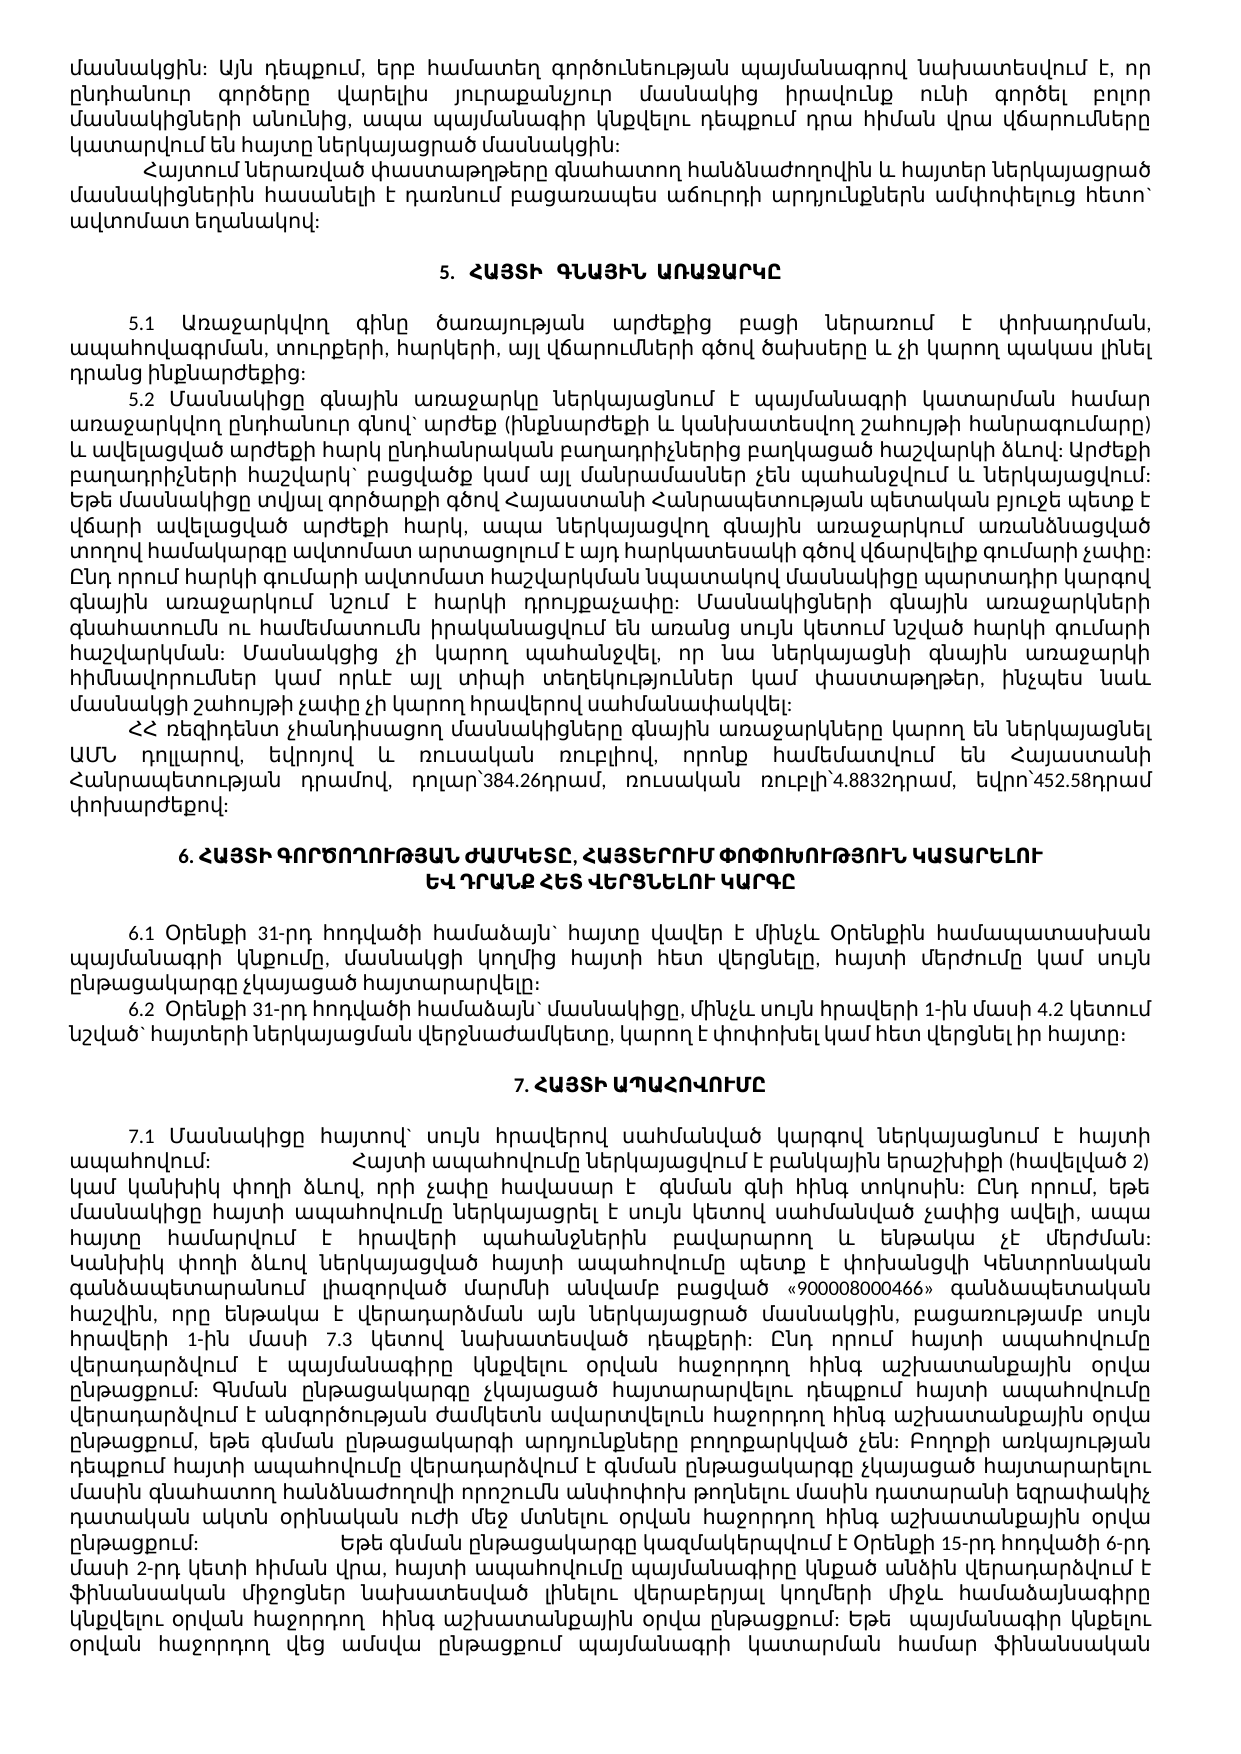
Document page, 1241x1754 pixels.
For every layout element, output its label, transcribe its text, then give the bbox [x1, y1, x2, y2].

text ԵՎ ԴՐԱՆՔ ՀԵՏ ՎԵՐՑՆԵԼՈՒ ԿԱՐԳԸ [69, 869, 1152, 894]
text 6. ՀԱՅՏԻ ԳՈՐԾՈՂՈՒԹՅԱՆ ԺԱՄԿԵՏԸ, ՀԱՅՏԵՐՈՒՄ ՓՈՓՈԽՈՒԹՅՈՒՆ ԿԱՏԱՐԵԼՈՒ [69, 843, 1152, 869]
text 7. ՀԱՅՏԻ ԱՊԱՀՈՎՈՒՄԸ [69, 1072, 1152, 1098]
text Հայտում ներառված փաստաթղթերը գնահատող հանձնաժողովին և հայտեր ներկայացրած մասնակիցներին հասանելի է դառնում բացառապես աճուրդի արդյունքներն ամփոփելուց հետո` ավտոմատ եղանակով: [69, 157, 1152, 233]
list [69, 56, 1152, 157]
text 5. ՀԱՅՏԻ ԳՆԱՅԻՆ ԱՌԱՋԱՐԿԸ [69, 259, 1152, 284]
text 6.2 Օրենքի 31-րդ հոդվածի համաձայն` մասնակիցը, մինչև սույն հրավերի 1-ին մասի 4.2 կետում նշված` հայտերի ներկայացման վերջնաժամկետը, կարող է փոփոխել կամ հետ վերցնել իր հայտը։ [69, 996, 1152, 1047]
text ՀՀ ռեզիդենտ չհանդիսացող մասնակիցները գնային առաջարկները կարող են ներկայացնել ԱՄՆ դոլլարով, եվրոյով և ռուսական ռուբլիով, որոնք համեմատվում են Հայաստանի Հանրապետության դրամով, դոլար՝384.26դրամ, ռուսական ռուբլի՝4.8832դրամ, եվրո՝452.58դրամ փոխարժեքով: [69, 716, 1152, 818]
text 6.1 Օրենքի 31-րդ հոդվածի համաձայն` հայտը վավեր է մինչև Օրենքին համապատասխան պայմանագրի կնքումը, մասնակցի կողմից հայտի հետ վերցնելը, հայտի մերժումը կամ սույն ընթացակարգը չկայացած հայտարարվելը։ [69, 920, 1152, 996]
text 5.1 Առաջարկվող գինը ծառայության արժեքից բացի ներառում է փոխադրման, ապահովագրման, տուրքերի, հարկերի, այլ վճարումների գծով ծախսերը և չի կարող պակաս լինել դրանց ինքնարժեքից: [69, 310, 1152, 386]
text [69, 1123, 1152, 1657]
text 5.2 Մասնակիցը գնային առաջարկը ներկայացնում է պայմանագրի կատարման համար առաջարկվող ընդհանուր գնով` արժեք (ինքնարժեքի և կանխատեսվող շահույթի հանրագումարը) և ավելացված արժեքի հարկ ընդհանրական բաղադրիչներից բաղկացած հաշվարկի ձևով: Արժեքի բաղադրիչների հաշվարկ` բացվածք կամ այլ մանրամասներ չեն պահանջվում և ներկայացվում: Եթե մասնակիցը տվյալ գործարքի գծով Հայաստանի Հանրապետության պետական բյուջե պետք է վճարի ավելացված արժեքի հարկ, ապա ներկայացվող գնային առաջարկում առանձնացված տողով համակարգը ավտոմատ արտացոլում է այդ հարկատեսակի գծով վճարվելիք գումարի չափը: Ընդ որում հարկի գումարի ավտոմատ հաշվարկման նպատակով մասնակիցը պարտադիր կարգով գնային առաջարկում նշում է հարկի դրույքաչափը: Մասնակիցների գնային առաջարկների գնահատումն ու համեմատումն իրականացվում են առանց սույն կետում նշված հարկի գումարի հաշվարկման: Մասնակցից չի կարող պահանջվել, որ նա ներկայացնի գնային առաջարկի հիմնավորումներ կամ որևէ այլ տիպի տեղեկություններ կամ փաստաթղթեր, ինչպես նաև մասնակցի շահույթի չափը չի կարող հրավերով սահմանափակվել: [69, 386, 1152, 716]
